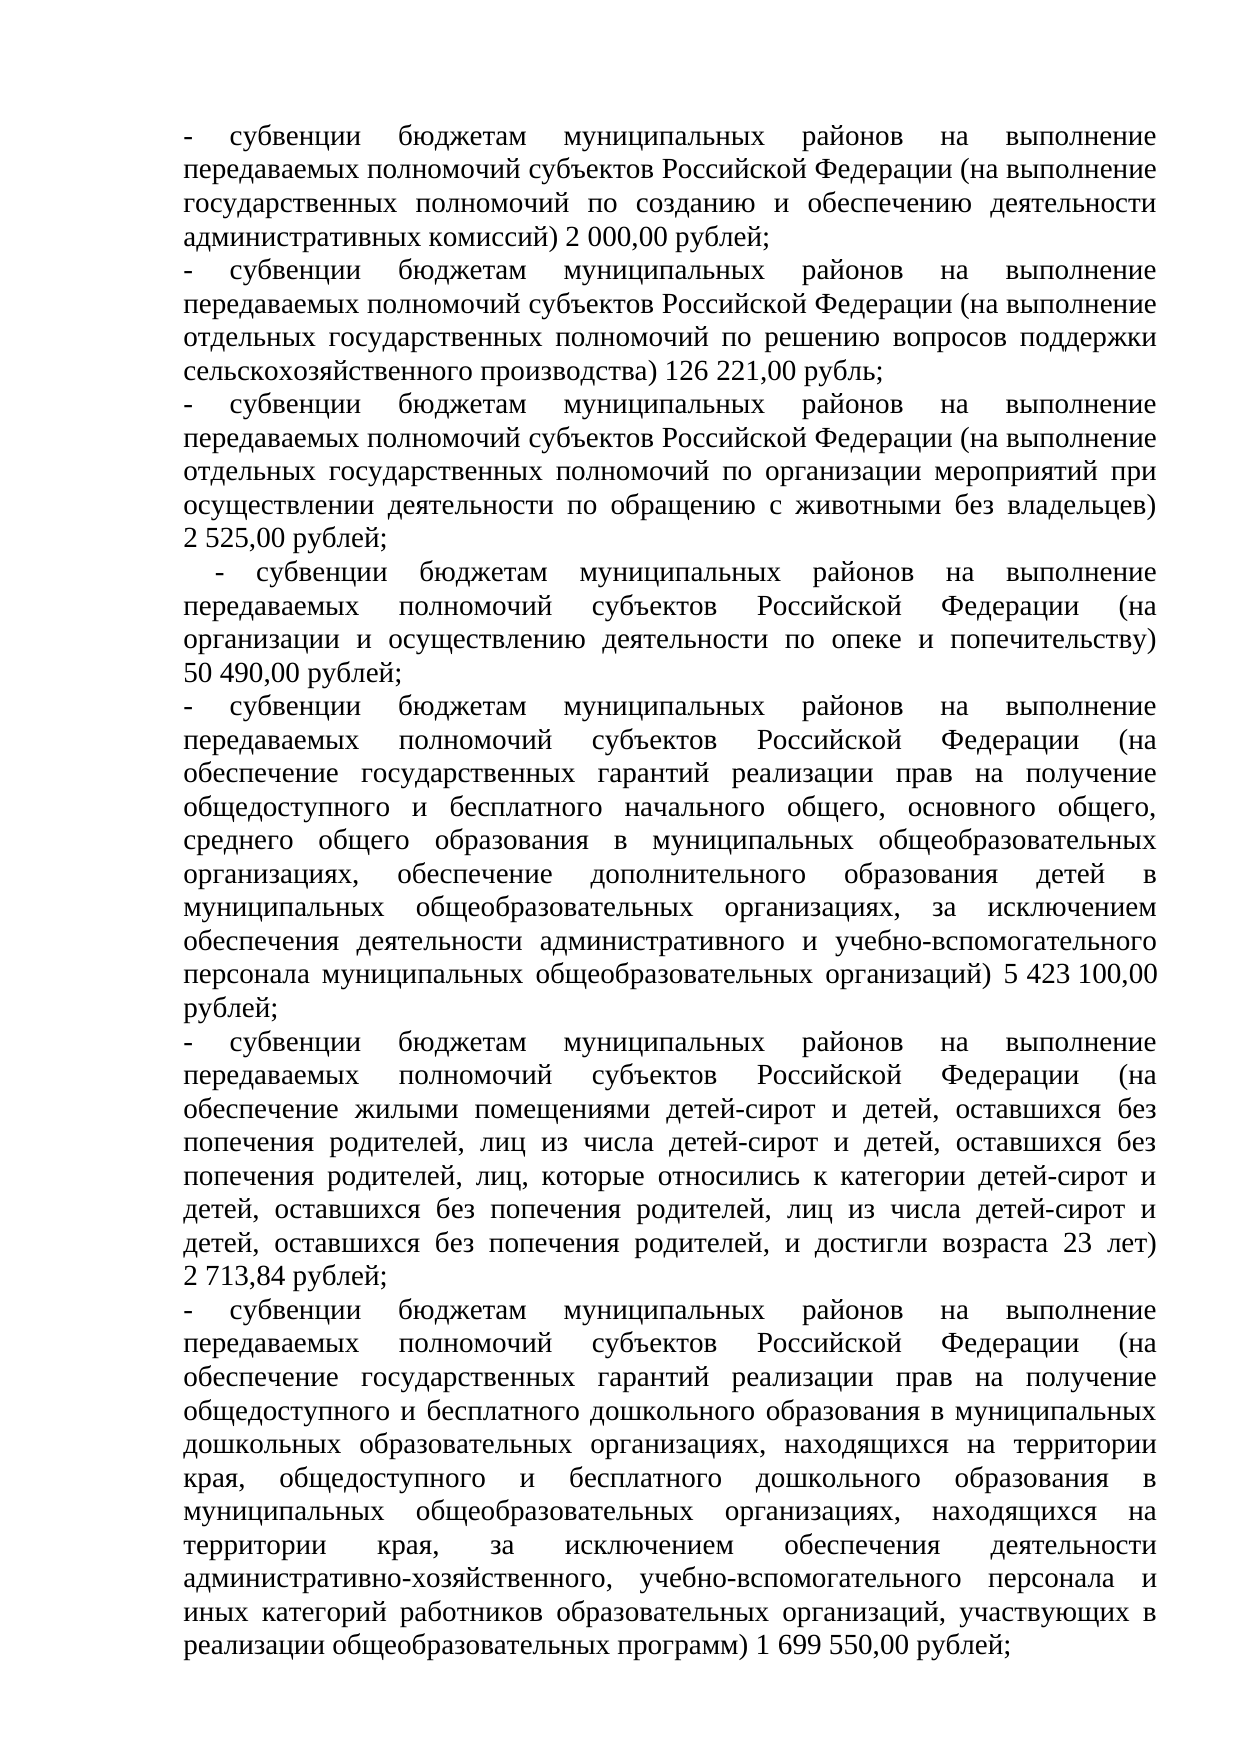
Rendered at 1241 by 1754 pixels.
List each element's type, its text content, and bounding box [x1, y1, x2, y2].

text - субвенции бюджетам муниципальных районов на выполнение передаваемых полномочий субъектов Российской Федерации (на обеспечение государственных гарантий реализации прав на получение общедоступного и бесплатного начального общего, основного общего, среднего общего образования в муниципальных общеобразовательных организациях, обеспечение дополнительного образования детей в муниципальных общеобразовательных организациях, за исключением обеспечения деятельности административного и учебно-вспомогательного персонала муниципальных общеобразовательных организаций) 5 423 100,00 рублей; [177, 688, 1152, 1024]
text - субвенции бюджетам муниципальных районов на выполнение передаваемых полномочий субъектов Российской Федерации (на выполнение государственных полномочий по созданию и обеспечению деятельности административных комиссий) 2 000,00 рублей; [177, 118, 1152, 252]
text - субвенции бюджетам муниципальных районов на выполнение передаваемых полномочий субъектов Российской Федерации (на обеспечение жилыми помещениями детей-сирот и детей, оставшихся без попечения родителей, лиц из числа детей-сирот и детей, оставшихся без попечения родителей, лиц, которые относились к категории детей-сирот и детей, оставшихся без попечения родителей, лиц из числа детей-сирот и детей, оставшихся без попечения родителей, и достигли возраста 23 лет) 2 713,84 рублей; [177, 1024, 1152, 1292]
text - субвенции бюджетам муниципальных районов на выполнение передаваемых полномочий субъектов Российской Федерации (на выполнение отдельных государственных полномочий по организации мероприятий при осуществлении деятельности по обращению с животными без владельцев) 2 525,00 рублей; [177, 386, 1152, 554]
text - субвенции бюджетам муниципальных районов на выполнение передаваемых полномочий субъектов Российской Федерации (на выполнение отдельных государственных полномочий по решению вопросов поддержки сельскохозяйственного производства) 126 221,00 рубль; [177, 252, 1152, 386]
text - субвенции бюджетам муниципальных районов на выполнение передаваемых полномочий субъектов Российской Федерации (на обеспечение государственных гарантий реализации прав на получение общедоступного и бесплатного дошкольного образования в муниципальных дошкольных образовательных организациях, находящихся на территории края, общедоступного и бесплатного дошкольного образования в муниципальных общеобразовательных организациях, находящихся на территории края, за исключением обеспечения деятельности административно-хозяйственного, учебно-вспомогательного персонала и иных категорий работников образовательных организаций, участвующих в реализации общеобразовательных программ) 1 699 550,00 рублей; [177, 1292, 1152, 1661]
text - субвенции бюджетам муниципальных районов на выполнение передаваемых полномочий субъектов Российской Федерации (на организации и осуществлению деятельности по опеке и попечительству) 50 490,00 рублей; [177, 554, 1152, 688]
